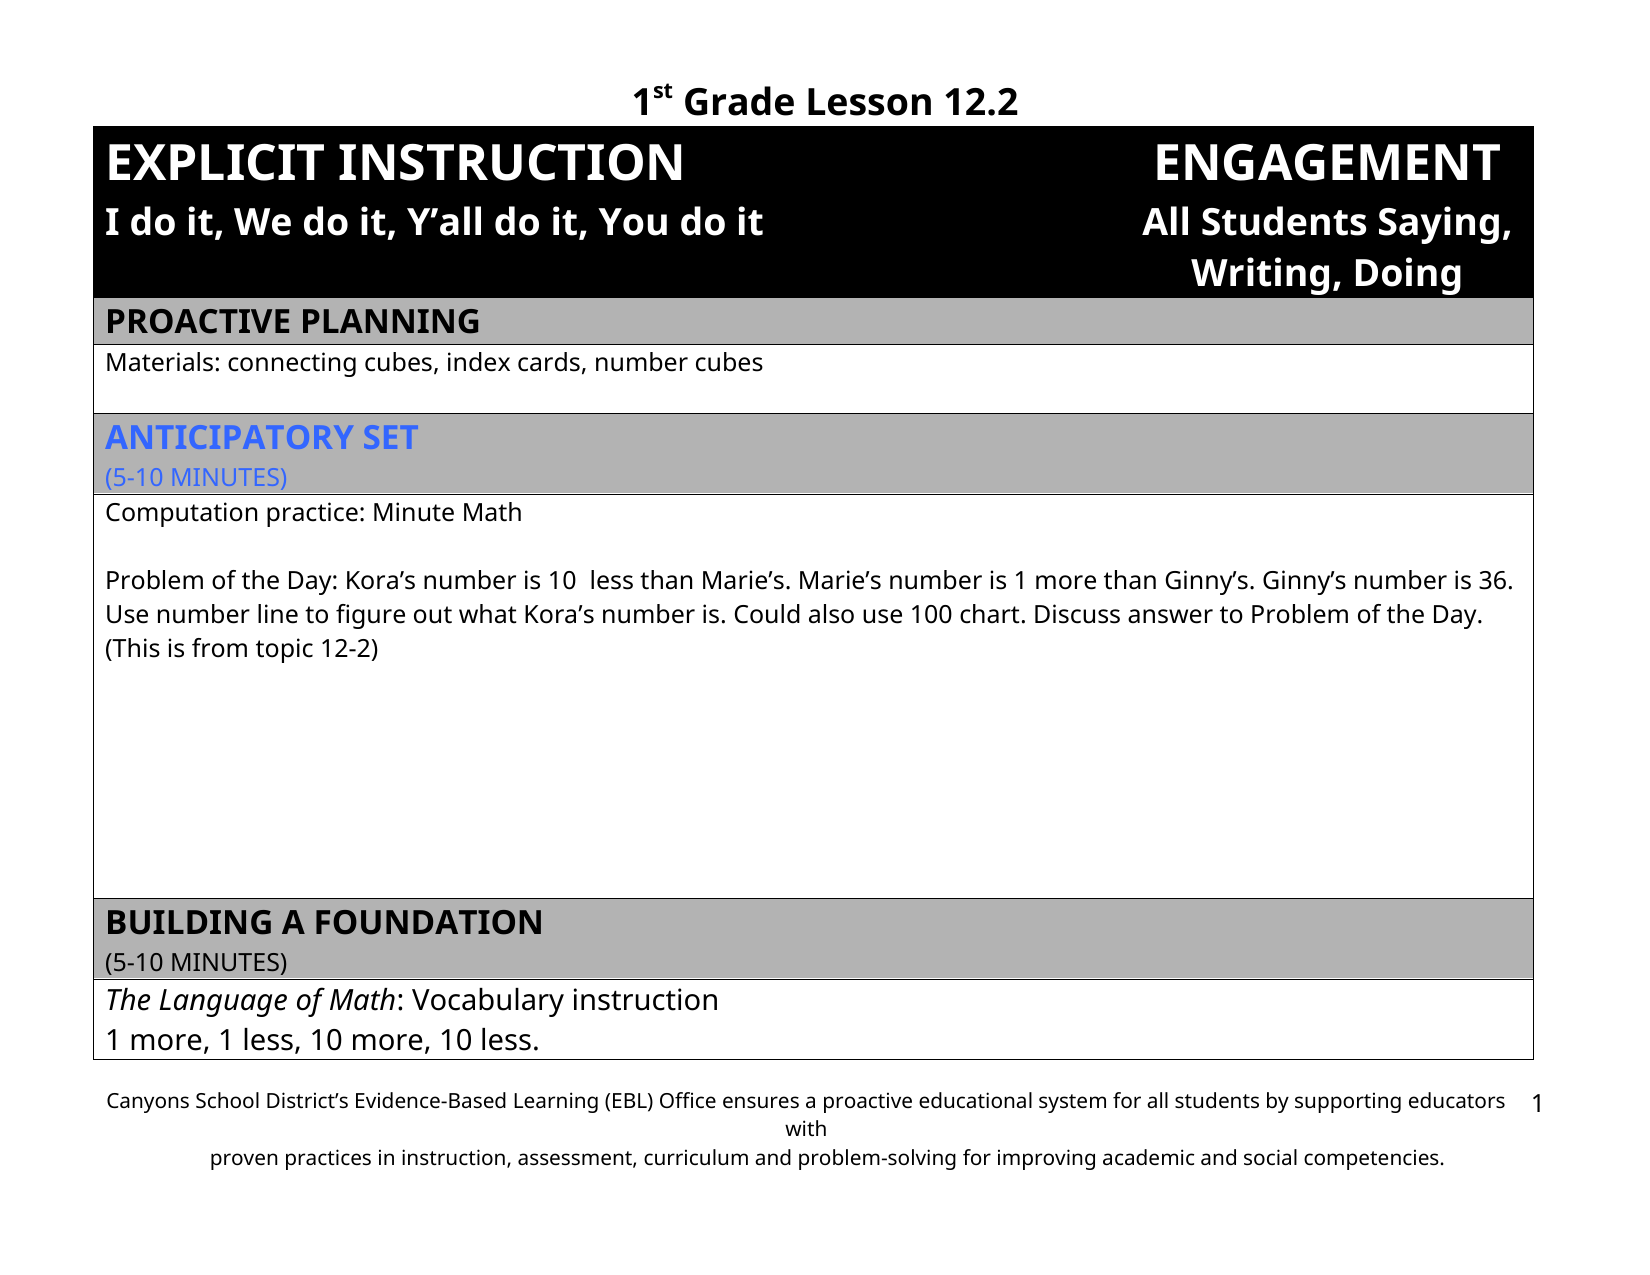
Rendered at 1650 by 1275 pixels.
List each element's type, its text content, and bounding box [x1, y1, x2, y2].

table_cell Materials: connecting cubes, index cards, number cubes [94, 345, 1533, 413]
table_header ENGAGEMENT All Students Saying, Writing, Doing [1121, 127, 1533, 297]
table_header EXPLICIT INSTRUCTION I do it, We do it, Y’all do it, You do it [94, 127, 1120, 297]
table_cell Computation practice: Minute Math Problem of the Day: Kora’s number is 10 less than Marie’s. Marie’s number is 1 more than Ginny’s. Ginny’s number is 36. Use number line to figure out what Kora’s number is. Could also use 100 chart. Discuss answer to Problem of the Day. (This is from topic 12-2) [94, 495, 1533, 898]
table_cell ANTICIPATORY SET (5-10 MINUTES) [94, 414, 1533, 493]
table_cell BUILDING A FOUNDATION (5-10 MINUTES) [94, 899, 1533, 978]
table_cell PROACTIVE PLANNING [94, 298, 1533, 344]
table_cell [94, 980, 1533, 1059]
text 1st Grade Lesson 12.2 [105, 75, 1545, 126]
